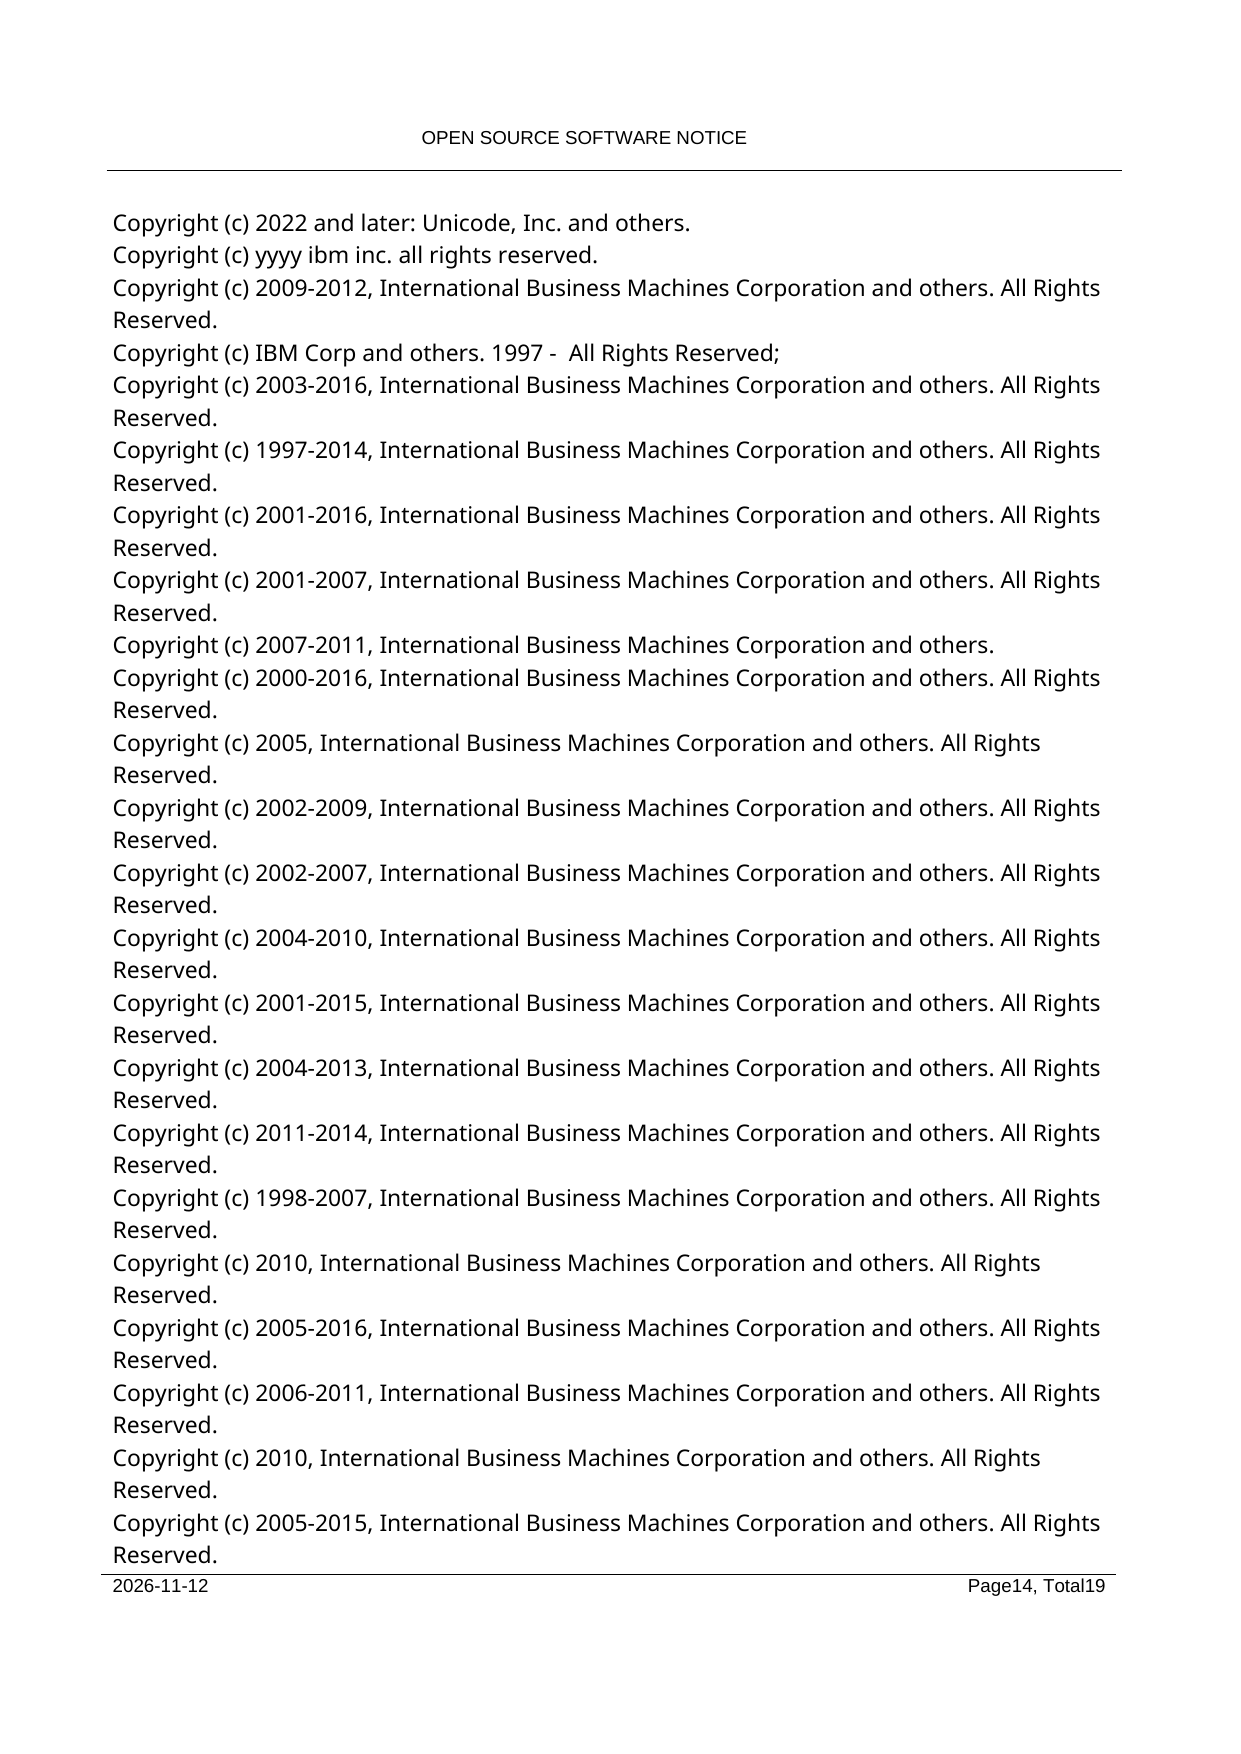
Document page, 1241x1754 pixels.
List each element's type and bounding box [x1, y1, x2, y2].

text [112, 206, 1128, 1571]
